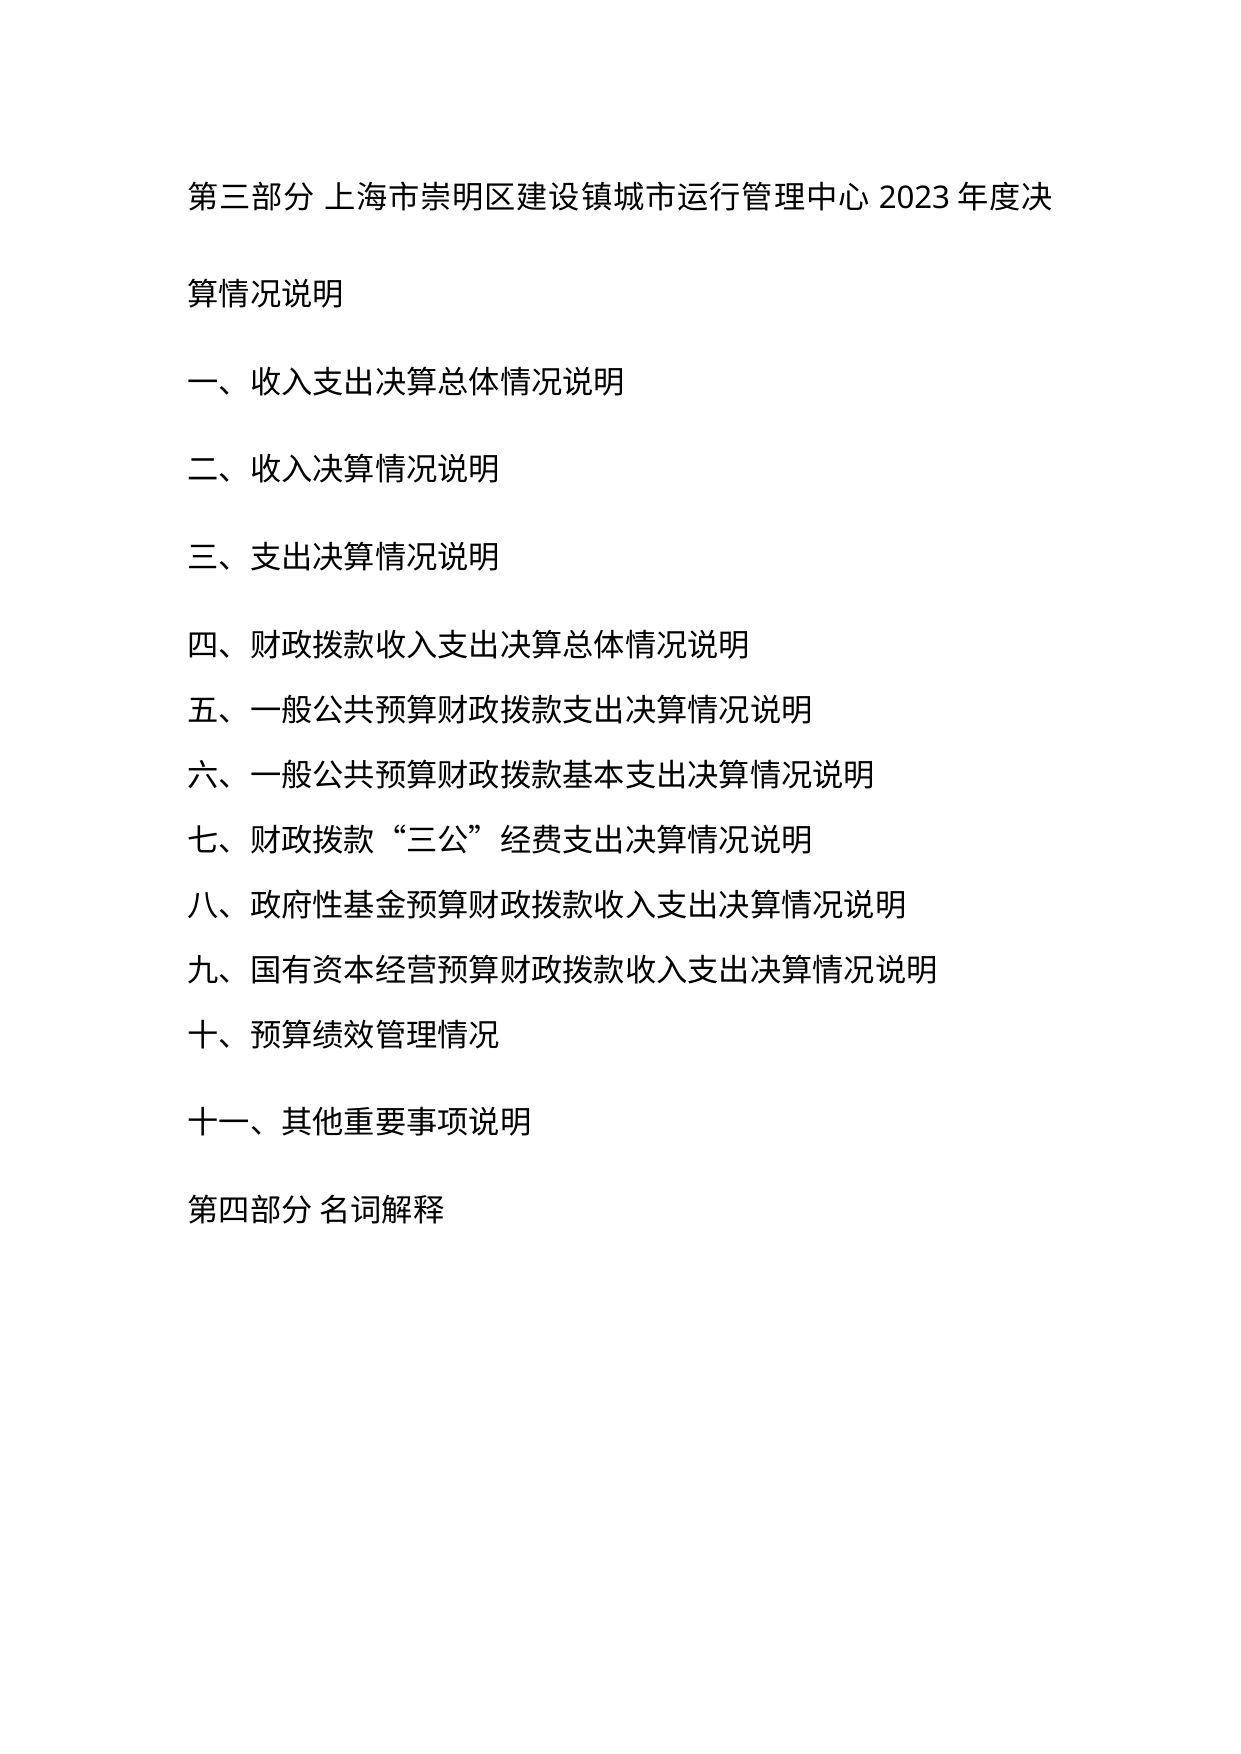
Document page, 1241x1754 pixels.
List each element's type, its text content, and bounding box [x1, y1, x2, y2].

text 三、支出决算情况说明 [187, 522, 1053, 587]
text 六、一般公共预算财政拨款基本支出决算情况说明 [187, 740, 1053, 805]
text 四、财政拨款收入支出决算总体情况说明 [187, 610, 1053, 675]
text 二、收入决算情况说明 [187, 435, 1053, 500]
text 八、政府性基金预算财政拨款收入支出决算情况说明 [187, 870, 1053, 935]
text 十、预算绩效管理情况 [187, 1000, 1053, 1065]
text 第三部分 上海市崇明区建设镇城市运行管理中心2023年度决算情况说明 [187, 162, 1053, 324]
text 第四部分 名词解释 [187, 1175, 1053, 1240]
text 九、国有资本经营预算财政拨款收入支出决算情况说明 [187, 935, 1053, 1000]
text 十一、其他重要事项说明 [187, 1087, 1053, 1152]
text 一、收入支出决算总体情况说明 [187, 347, 1053, 412]
text 五、一般公共预算财政拨款支出决算情况说明 [187, 675, 1053, 740]
text 七、财政拨款“三公”经费支出决算情况说明 [187, 805, 1053, 870]
